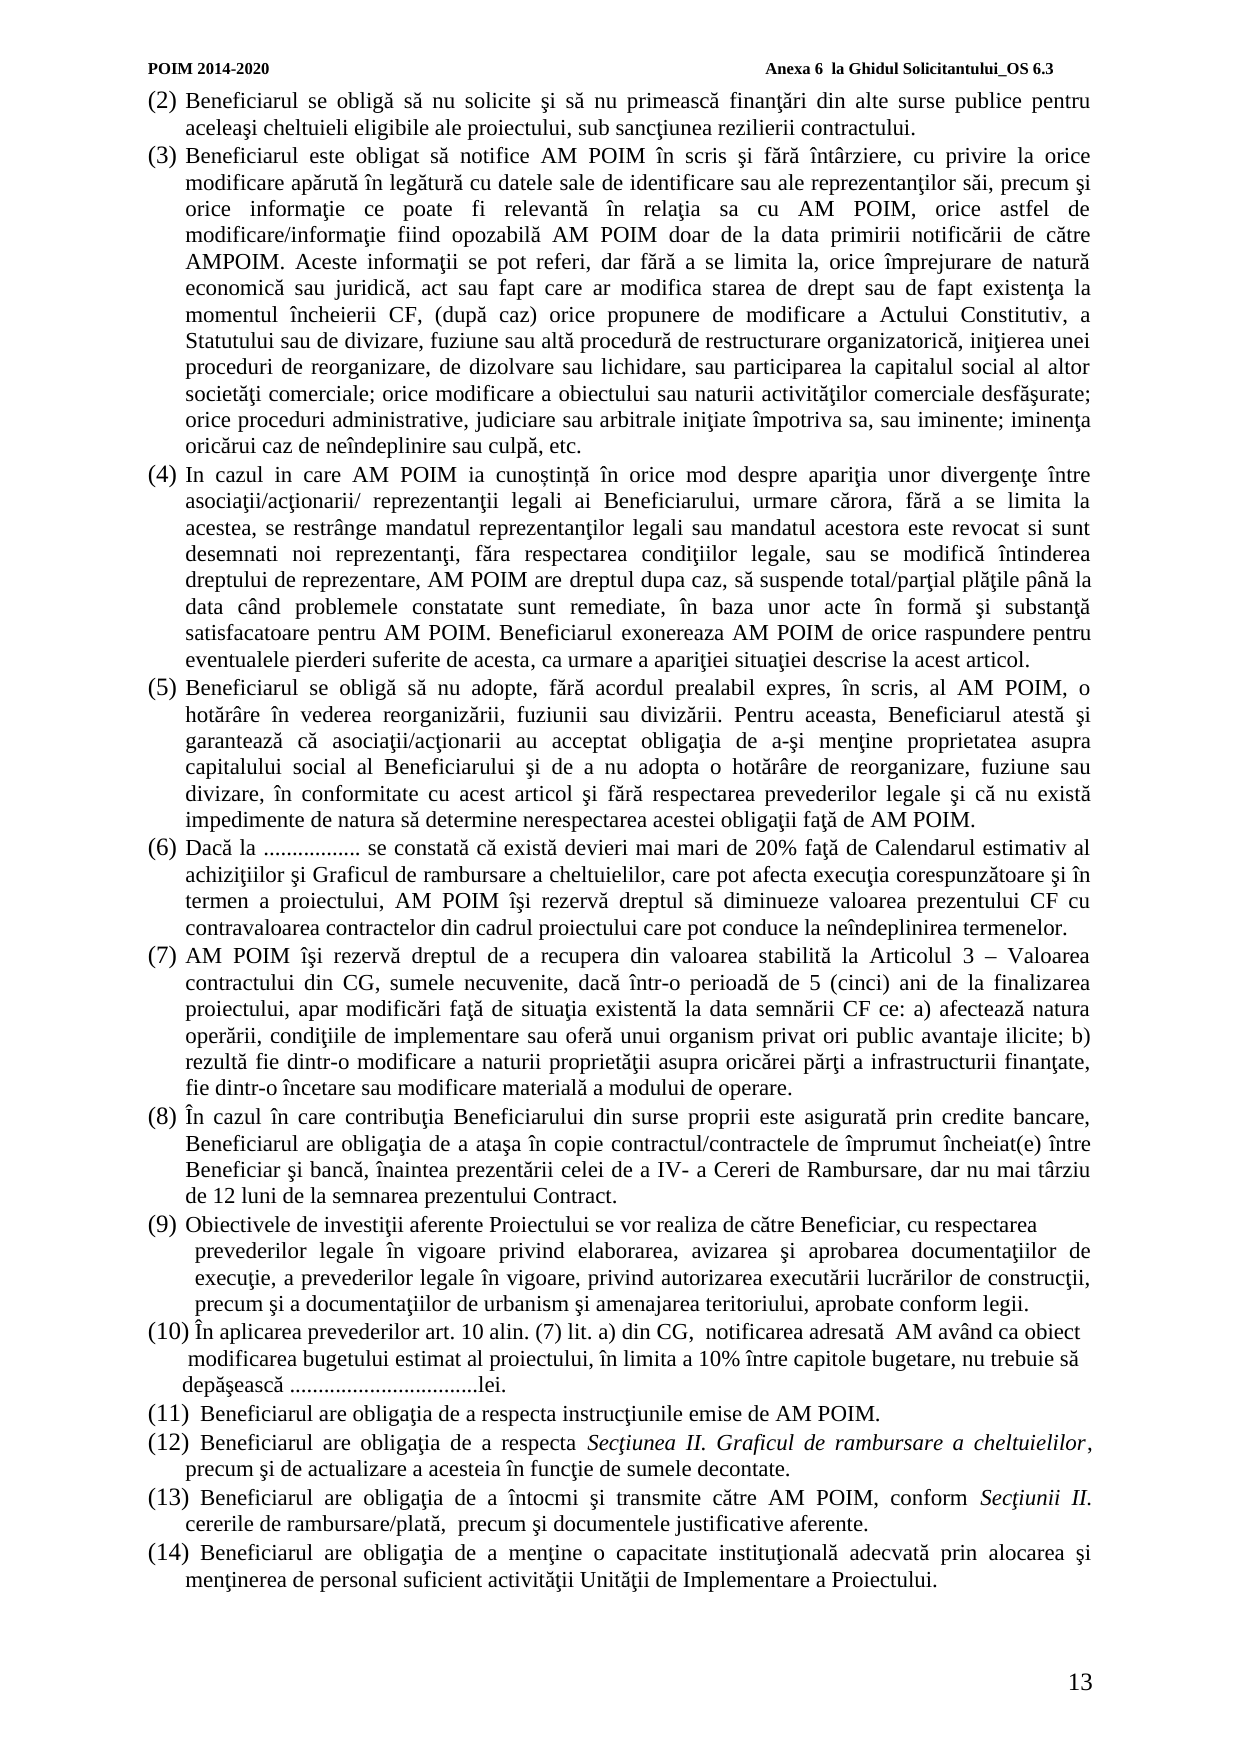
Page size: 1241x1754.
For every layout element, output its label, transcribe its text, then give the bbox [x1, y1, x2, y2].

list AM POIM îşi rezervă dreptul de a recupera din valoarea stabilită la Articolul 3 – Valoarea contractului din CG, sumele necuvenite, dacă într-o perioadă de 5 (cinci) ani de la finalizarea proiectului, apar modificări faţă de situaţia existentă la data semnării CF ce: a) afectează natura operării, condiţiile de implementare sau oferă unui organism privat ori public avantaje ilicite; b) rezultă fie dintr-o modificare a naturii proprietăţii asupra oricărei părţi a infrastructurii finanţate, fie dintr-o încetare sau modificare materială a modului de operare. [148, 940, 1092, 1101]
list Beneficiarul are obligaţia de a respecta Secţiunea II. Graficul de rambursare a cheltuielilor, precum şi de actualizare a acesteia în funcţie de sumele decontate. [148, 1427, 1092, 1482]
list Beneficiarul are obligaţia de a întocmi şi transmite către AM POIM, conform Secţiunii II. cererile de rambursare/plată, precum şi documentele justificative aferente. [148, 1482, 1092, 1537]
list Obiectivele de investiţii aferente Proiectului se vor realiza de către Beneficiar, cu respectarea [148, 1209, 1092, 1237]
list Beneficiarul are obligaţia de a menţine o capacitate instituţională adecvată prin alocarea şi menţinerea de personal suficient activităţii Unităţii de Implementare a Proiectului. [148, 1537, 1092, 1592]
list Beneficiarul se obligă să nu adopte, fără acordul prealabil expres, în scris, al AM POIM, o hotărâre în vederea reorganizării, fuziunii sau divizării. Pentru aceasta, Beneficiarul atestă şi garantează că asociaţii/acţionarii au acceptat obligaţia de a-şi menţine proprietatea asupra capitalului social al Beneficiarului şi de a nu adopta o hotărâre de reorganizare, fuziune sau divizare, în conformitate cu acest articol şi fără respectarea prevederilor legale şi că nu există impedimente de natura să determine nerespectarea acestei obligaţii faţă de AM POIM. [148, 672, 1092, 832]
list Beneficiarul se obligă să nu solicite şi să nu primească finanţări din alte surse publice pentru aceleaşi cheltuieli eligibile ale proiectului, sub sancţiunea rezilierii contractului. [148, 85, 1092, 140]
list Dacă la ................. se constată că există devieri mai mari de 20% faţă de Calendarul estimativ al achiziţiilor şi Graficul de rambursare a cheltuielilor, care pot afecta execuţia corespunzătoare şi în termen a proiectului, AM POIM îşi rezervă dreptul să diminueze valoarea prezentului CF cu contravaloarea contractelor din cadrul proiectului care pot conduce la neîndeplinirea termenelor. [148, 832, 1092, 940]
list Beneficiarul este obligat să notifice AM POIM în scris şi fără întârziere, cu privire la orice modificare apărută în legătură cu datele sale de identificare sau ale reprezentanţilor săi, precum şi orice informaţie ce poate fi relevantă în relaţia sa cu AM POIM, orice astfel de modificare/informaţie fiind opozabilă AM POIM doar de la data primirii notificării de către AMPOIM. Aceste informaţii se pot referi, dar fără a se limita la, orice împrejurare de natură economică sau juridică, act sau fapt care ar modifica starea de drept sau de fapt existenţa la momentul încheierii CF, (după caz) orice propunere de modificare a Actului Constitutiv, a Statutului sau de divizare, fuziune sau altă procedură de restructurare organizatorică, iniţierea unei proceduri de reorganizare, de dizolvare sau lichidare, sau participarea la capitalul social al altor societăţi comerciale; orice modificare a obiectului sau naturii activităţilor comerciale desfăşurate; orice proceduri administrative, judiciare sau arbitrale iniţiate împotriva sa, sau iminente; iminenţa oricărui caz de neîndeplinire sau culpă, etc. [148, 140, 1092, 459]
list In cazul in care AM POIM ia cunoștință în orice mod despre apariţia unor divergenţe între asociaţii/acţionarii/ reprezentanţii legali ai Beneficiarului, urmare cărora, fără a se limita la acestea, se restrânge mandatul reprezentanţilor legali sau mandatul acestora este revocat si sunt desemnati noi reprezentanţi, făra respectarea condiţiilor legale, sau se modifică întinderea dreptului de reprezentare, AM POIM are dreptul dupa caz, să suspende total/parţial plăţile până la data când problemele constatate sunt remediate, în baza unor acte în formă şi substanţă satisfacatoare pentru AM POIM. Beneficiarul exonereaza AM POIM de orice raspundere pentru eventualele pierderi suferite de acesta, ca urmare a apariţiei situaţiei descrise la acest articol. [148, 459, 1092, 672]
list În cazul în care contribuţia Beneficiarului din surse proprii este asigurată prin credite bancare, Beneficiarul are obligaţia de a ataşa în copie contractul/contractele de împrumut încheiat(e) între Beneficiar şi bancă, înaintea prezentării celei de a IV- a Cereri de Rambursare, dar nu mai târziu de 12 luni de la semnarea prezentului Contract. [148, 1101, 1092, 1209]
list Beneficiarul are obligaţia de a respecta instrucţiunile emise de AM POIM. [148, 1398, 1092, 1427]
text depăşească .................................lei. [148, 1372, 1092, 1398]
text prevederilor legale în vigoare privind elaborarea, avizarea şi aprobarea documentaţiilor de execuţie, a prevederilor legale în vigoare, privind autorizarea executării lucrărilor de construcţii, precum şi a documentaţiilor de urbanism şi amenajarea teritoriului, aprobate conform legii. [194, 1237, 1092, 1316]
list În aplicarea prevederilor art. 10 alin. (7) lit. a) din CG, notificarea adresată AM având ca obiect [148, 1316, 1092, 1345]
text modificarea bugetului estimat al proiectului, în limita a 10% între capitole bugetare, nu trebuie să [148, 1345, 1092, 1372]
